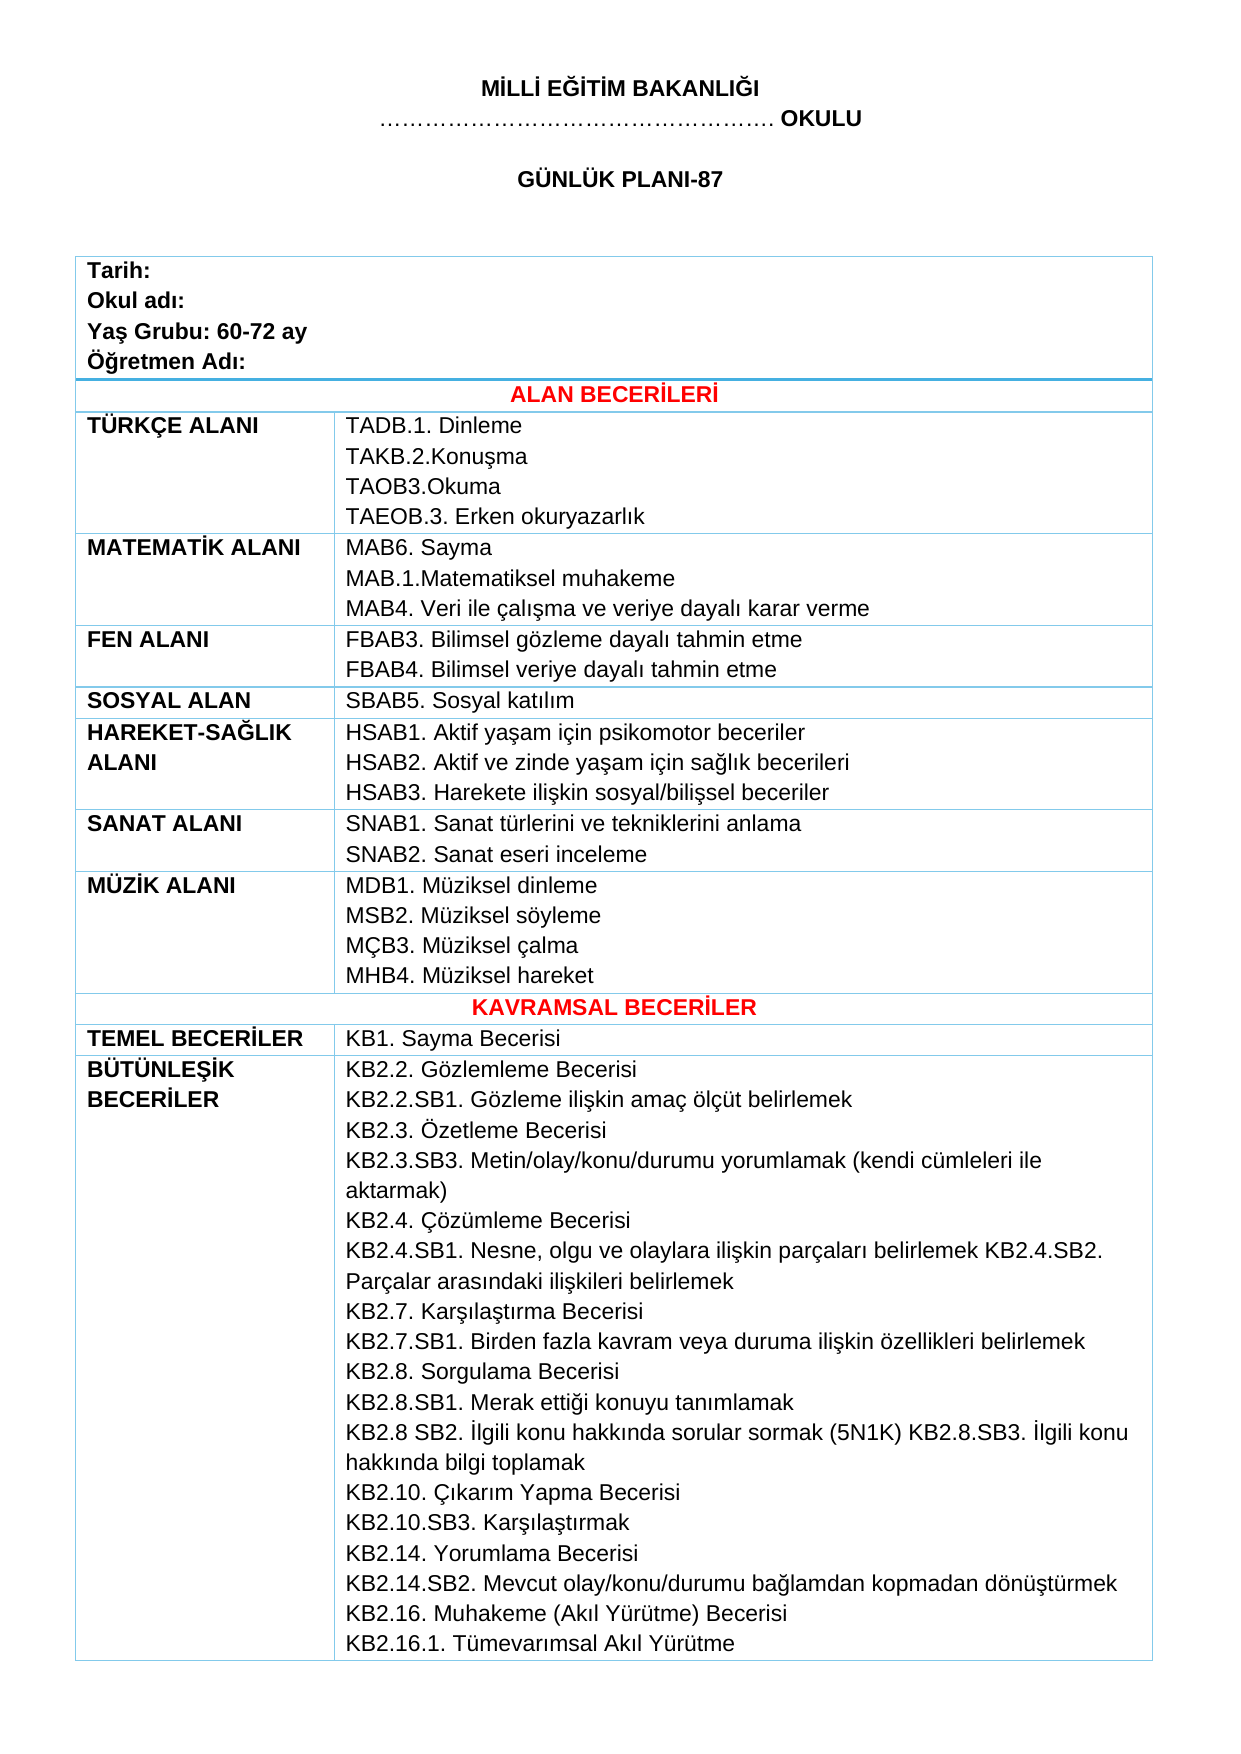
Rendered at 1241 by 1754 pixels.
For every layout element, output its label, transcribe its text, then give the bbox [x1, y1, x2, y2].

text GÜNLÜK PLANI-87 [75, 166, 1165, 192]
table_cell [335, 1056, 1152, 1660]
table_cell MAB6. Sayma MAB.1.Matematiksel muhakeme MAB4. Veri ile çalışma ve veriye dayalı karar verme [335, 534, 1152, 625]
table_cell KB1. Sayma Becerisi [335, 1025, 1152, 1055]
table_cell FBAB3. Bilimsel gözleme dayalı tahmin etme FBAB4. Bilimsel veriye dayalı tahmin etme [335, 626, 1152, 686]
table_cell SBAB5. Sosyal katılım [335, 688, 1152, 718]
table_cell TADB.1. Dinleme TAKB.2.Konuşma TAOB3.Okuma TAEOB.3. Erken okuryazarlık [335, 413, 1152, 533]
table_cell KAVRAMSAL BECERİLER [76, 994, 1152, 1024]
table_cell MÜZİK ALANI [76, 872, 334, 993]
table_cell FEN ALANI [76, 626, 334, 686]
table_cell MATEMATİK ALANI [76, 534, 334, 625]
table_cell ALAN BECERİLERİ [76, 381, 1152, 411]
table_cell HAREKET-SAĞLIK ALANI [76, 719, 334, 809]
table_cell SANAT ALANI [76, 810, 334, 871]
table_cell SNAB1. Sanat türlerini ve tekniklerini anlama SNAB2. Sanat eseri inceleme [335, 810, 1152, 871]
text ……………………………………………. OKULU [75, 105, 1165, 132]
table_cell MDB1. Müziksel dinleme MSB2. Müziksel söyleme MÇB3. Müziksel çalma MHB4. Müziksel hareket [335, 872, 1152, 993]
table_cell TEMEL BECERİLER [76, 1025, 334, 1055]
table_cell SOSYAL ALAN [76, 688, 334, 718]
table_cell HSAB1. Aktif yaşam için psikomotor beceriler HSAB2. Aktif ve zinde yaşam için sağlık becerileri HSAB3. Harekete ilişkin sosyal/bilişsel beceriler [335, 719, 1152, 809]
text MİLLİ EĞİTİM BAKANLIĞI [75, 75, 1165, 101]
table_cell TÜRKÇE ALANI [76, 413, 334, 533]
table_header Tarih: Okul adı: Yaş Grubu: 60-72 ay Öğretmen Adı: [76, 257, 1152, 378]
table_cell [76, 1056, 334, 1660]
